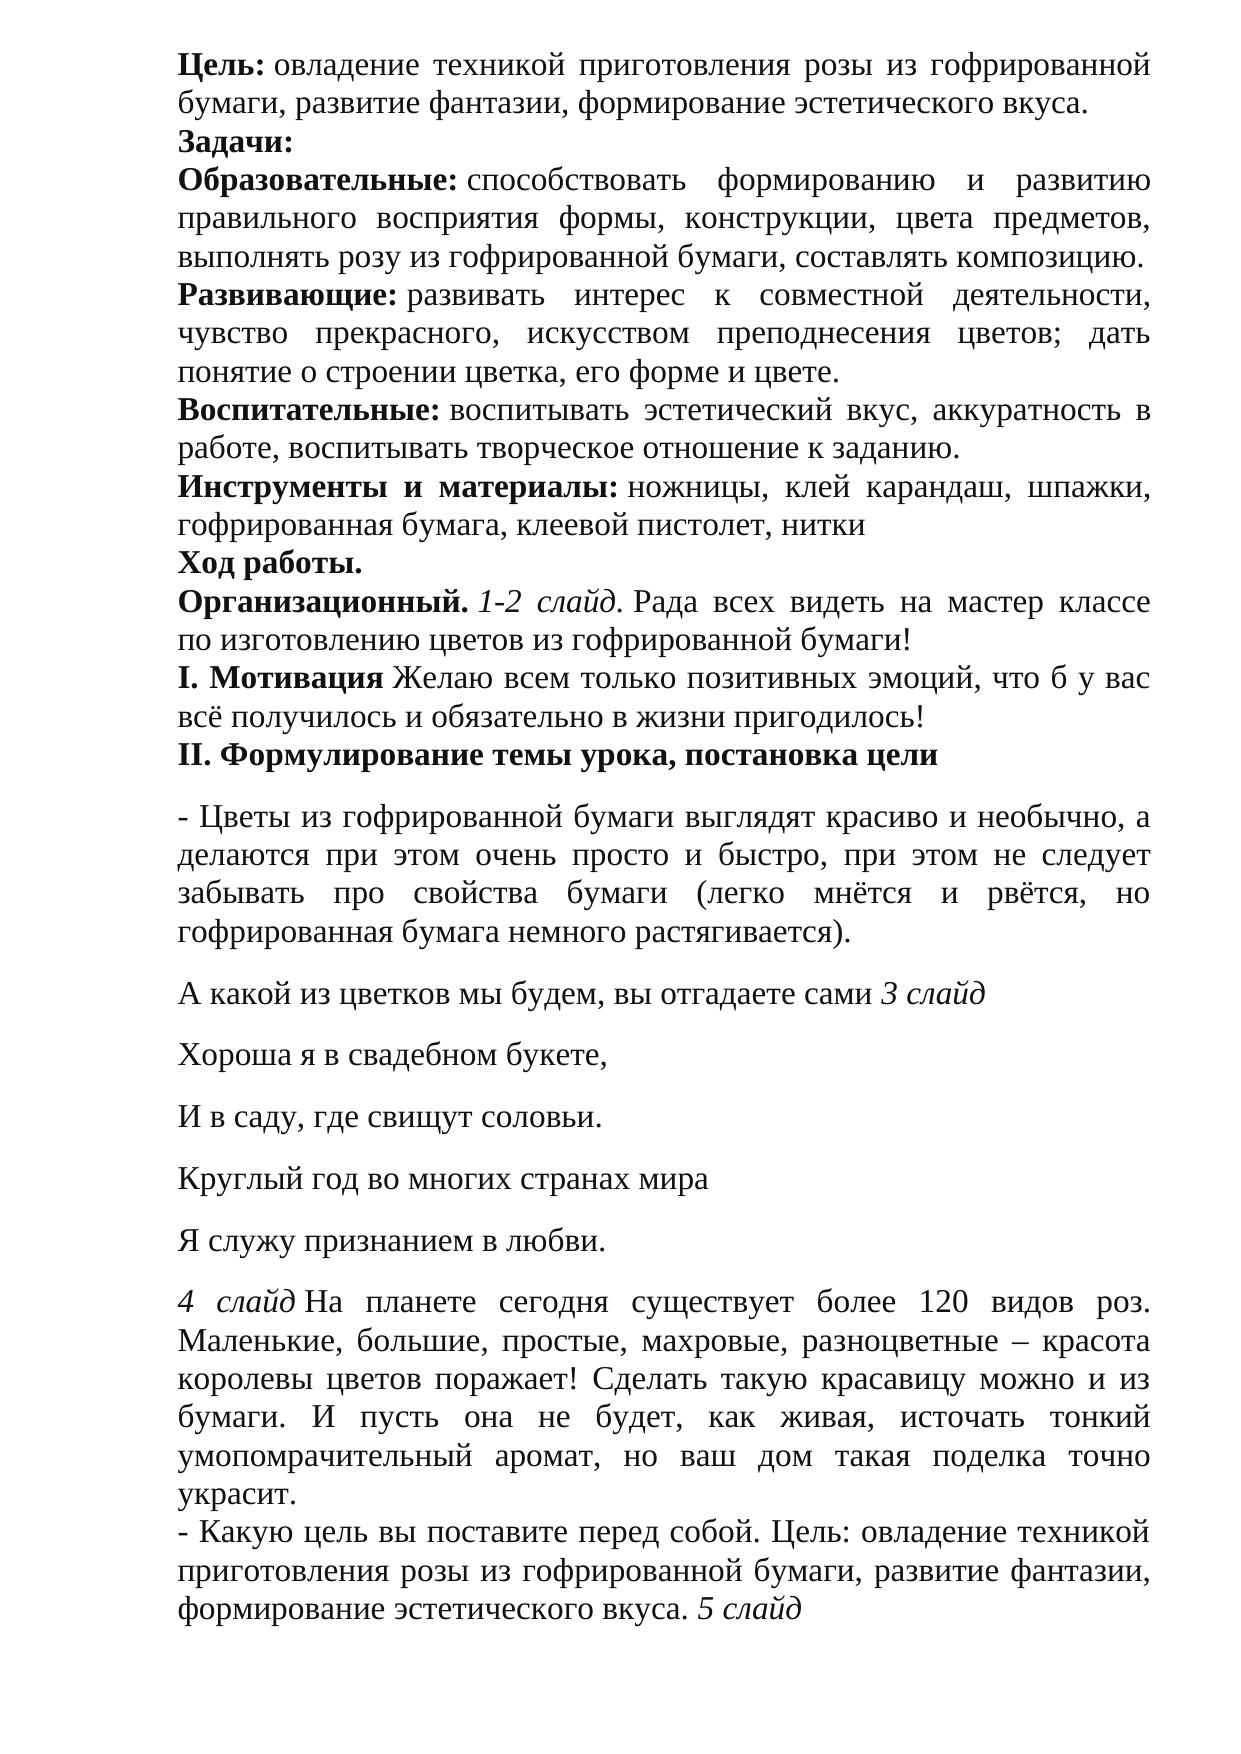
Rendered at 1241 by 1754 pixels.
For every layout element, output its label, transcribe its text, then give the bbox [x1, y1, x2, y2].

text - Цветы из гофрированной бумаги выглядят красиво и необычно, а делаются при этом очень просто и быстро, при этом не следует забывать про свойства бумаги (легко мнётся и рвётся, но гофрированная бумага немного растягивается). [177, 796, 1152, 949]
text Круглый год во многих странах мира [177, 1158, 1152, 1197]
text II. Формулирование темы урока, постановка цели [177, 734, 1152, 773]
text Хороша я в свадебном букете, [177, 1035, 1152, 1073]
text Ход работы. [177, 543, 1152, 581]
text И в саду, где свищут соловьи. [177, 1096, 1152, 1135]
text А какой из цветков мы будем, вы отгадаете сами 3 слайд [177, 973, 1152, 1011]
text Задачи: [177, 121, 1152, 159]
text Я служу признанием в любви. [177, 1220, 1152, 1258]
text Развивающие: развивать интерес к совместной деятельности, чувство прекрасного, искусством преподнесения цветов; дать понятие о строении цветка, его форме и цвете. [177, 274, 1152, 389]
text 4 слайд На планете сегодня существует более 120 видов роз. Маленькие, большие, простые, махровые, разноцветные – красота королевы цветов поражает! Сделать такую красавицу можно и из бумаги. И пусть она не будет, как живая, источать тонкий умопомрачительный аромат, но ваш дом такая поделка точно украсит. [177, 1282, 1152, 1512]
text Воспитательные: воспитывать эстетический вкус, аккуратность в работе, воспитывать творческое отношение к заданию. [177, 389, 1152, 466]
text I. Мотивация Желаю всем только позитивных эмоций, что б у вас всё получилось и обязательно в жизни пригодилось! [177, 658, 1152, 734]
text Цель: овладение техникой приготовления розы из гофрированной бумаги, развитие фантазии, формирование эстетического вкуса. [177, 44, 1152, 121]
text - Какую цель вы поставите перед собой. Цель: овладение техникой приготовления розы из гофрированной бумаги, развитие фантазии, формирование эстетического вкуса. 5 слайд [177, 1512, 1152, 1627]
text Организационный. 1-2 слайд. Рада всех видеть на мастер классе по изготовлению цветов из гофрированной бумаги! [177, 581, 1152, 658]
text Инструменты и материалы: ножницы, клей карандаш, шпажки, гофрированная бумага, клеевой пистолет, нитки [177, 466, 1152, 543]
text Образовательные: способствовать формированию и развитию правильного восприятия формы, конструкции, цвета предметов, выполнять розу из гофрированной бумаги, составлять композицию. [177, 159, 1152, 274]
